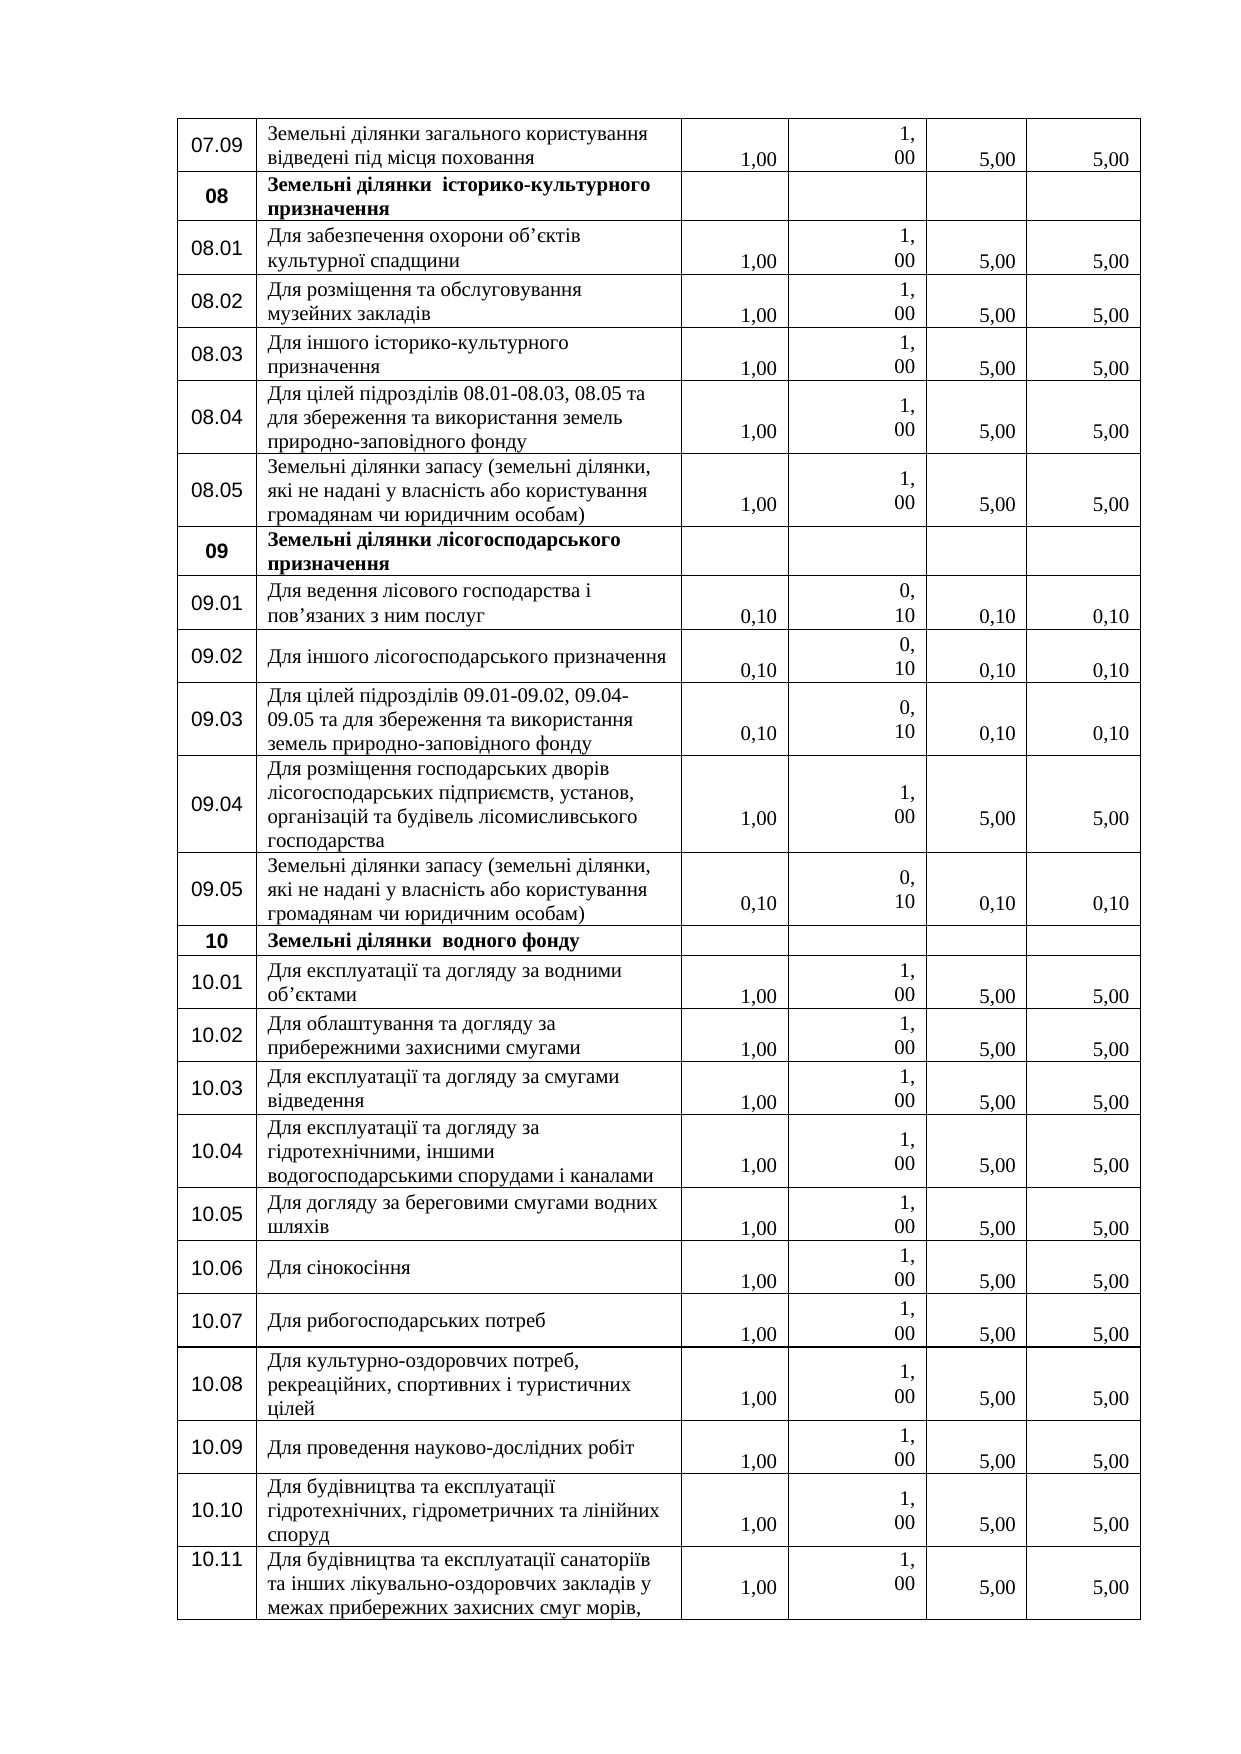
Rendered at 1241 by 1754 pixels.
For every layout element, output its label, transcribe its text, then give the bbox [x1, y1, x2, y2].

table_cell 09.01 [178, 576, 256, 628]
table_cell 10.03 [178, 1062, 256, 1114]
table_cell 5,00 [927, 1294, 1026, 1346]
table_cell 1,00 [682, 119, 788, 171]
table_cell 08.01 [178, 221, 256, 273]
table_cell [927, 527, 1026, 575]
table_cell [1027, 926, 1140, 954]
table_cell 1,00 [682, 1241, 788, 1293]
table_cell 5,00 [1027, 1294, 1140, 1346]
table_cell Для іншого лісогосподарського призначення [257, 630, 681, 682]
table_cell Для облаштування та догляду за прибережними захисними смугами [257, 1009, 681, 1061]
table_cell 0,10 [1027, 683, 1140, 755]
table_cell 08.02 [178, 275, 256, 327]
table_cell 5,00 [927, 119, 1026, 171]
table_cell 08 [178, 172, 256, 220]
table_cell 10.02 [178, 1009, 256, 1061]
table_cell 10.01 [178, 956, 256, 1008]
table_cell 5,00 [1027, 1009, 1140, 1061]
table_cell 1,00 [682, 1009, 788, 1061]
table_cell Земельні ділянки запасу (земельні ділянки, які не надані у власність або користування громадянам чи юридичним особам) [257, 853, 681, 925]
table_cell Для експлуатації та догляду за гідротехнічними, іншими водогосподарськими спорудами і каналами [257, 1115, 681, 1187]
table_cell 1,00 [682, 1348, 788, 1420]
table_cell 1,00 [789, 1421, 926, 1473]
table_cell 5,00 [927, 1474, 1026, 1546]
table_cell 09.03 [178, 683, 256, 755]
table_cell 1,00 [789, 119, 926, 171]
table_cell Земельні ділянки лісогосподарського призначення [257, 527, 681, 575]
table_cell 5,00 [927, 1547, 1026, 1619]
table_cell 1,00 [682, 1294, 788, 1346]
table_cell [682, 172, 788, 220]
table_cell 5,00 [1027, 1474, 1140, 1546]
table_cell 5,00 [1027, 1062, 1140, 1114]
table_cell 5,00 [927, 454, 1026, 526]
table_cell 10.06 [178, 1241, 256, 1293]
table_cell 5,00 [927, 1348, 1026, 1420]
table_cell 1,00 [682, 381, 788, 453]
table_cell 1,00 [682, 956, 788, 1008]
table_cell Для цілей підрозділів 09.01-09.02, 09.04-09.05 та для збереження та використання земель природно-заповідного фонду [257, 683, 681, 755]
table_cell Для іншого історико-культурного призначення [257, 328, 681, 380]
table_cell Для сінокосіння [257, 1241, 681, 1293]
table_cell 09.05 [178, 853, 256, 925]
table_cell Для забезпечення охорони об’єктів культурної спадщини [257, 221, 681, 273]
table_cell Для розміщення господарських дворів лісогосподарських підприємств, установ, організацій та будівель лісомисливського господарства [257, 756, 681, 852]
table_cell 0,10 [682, 630, 788, 682]
table_cell 0,10 [1027, 576, 1140, 628]
table_cell [789, 527, 926, 575]
table_cell 0,10 [927, 683, 1026, 755]
table_cell 5,00 [927, 1062, 1026, 1114]
table_cell 1,00 [789, 756, 926, 852]
table_cell 5,00 [1027, 1241, 1140, 1293]
table_cell 0,10 [789, 683, 926, 755]
table_cell Для культурно-оздоровчих потреб, рекреаційних, спортивних і туристичних цілей [257, 1348, 681, 1420]
table_cell 1,00 [682, 1547, 788, 1619]
table_cell [682, 527, 788, 575]
table_cell 5,00 [927, 1115, 1026, 1187]
table_cell 5,00 [1027, 119, 1140, 171]
table_cell 5,00 [1027, 454, 1140, 526]
table_cell Для рибогосподарських потреб [257, 1294, 681, 1346]
table_cell 0,10 [927, 853, 1026, 925]
table_cell 5,00 [1027, 1421, 1140, 1473]
table_cell 5,00 [927, 756, 1026, 852]
table_cell Для експлуатації та догляду за смугами відведення [257, 1062, 681, 1114]
table_cell 1,00 [789, 1474, 926, 1546]
table_cell 08.05 [178, 454, 256, 526]
table_cell 0,10 [789, 576, 926, 628]
table_cell 5,00 [1027, 221, 1140, 273]
table_cell 1,00 [789, 1294, 926, 1346]
table_cell 1,00 [789, 1241, 926, 1293]
table_cell 0,10 [789, 630, 926, 682]
table_cell 08.04 [178, 381, 256, 453]
table_cell 10.10 [178, 1474, 256, 1546]
table_cell 5,00 [1027, 956, 1140, 1008]
table_cell 5,00 [927, 1421, 1026, 1473]
table_cell 1,00 [682, 1421, 788, 1473]
table_cell 0,10 [927, 630, 1026, 682]
table_cell 1,00 [682, 756, 788, 852]
table_cell 07.09 [178, 119, 256, 171]
table_cell 09.02 [178, 630, 256, 682]
table_cell 0,10 [682, 683, 788, 755]
table_cell 5,00 [927, 381, 1026, 453]
table_cell Земельні ділянки запасу (земельні ділянки, які не надані у власність або користування громадянам чи юридичним особам) [257, 454, 681, 526]
table_cell 08.03 [178, 328, 256, 380]
table_cell 5,00 [927, 956, 1026, 1008]
table_cell 0,10 [789, 853, 926, 925]
table_cell [927, 172, 1026, 220]
table_cell 0,10 [682, 576, 788, 628]
table_cell [789, 172, 926, 220]
table_cell 5,00 [927, 221, 1026, 273]
table_cell [1027, 527, 1140, 575]
table_cell 5,00 [1027, 1115, 1140, 1187]
table_cell 5,00 [1027, 381, 1140, 453]
table_cell 5,00 [1027, 275, 1140, 327]
table_cell 1,00 [789, 454, 926, 526]
table_cell [1027, 172, 1140, 220]
table_cell Для цілей підрозділів 08.01-08.03, 08.05 та для збереження та використання земель природно-заповідного фонду [257, 381, 681, 453]
table_cell Для проведення науково-дослідних робіт [257, 1421, 681, 1473]
table_cell 5,00 [1027, 756, 1140, 852]
table_cell 0,10 [1027, 853, 1140, 925]
table_cell 1,00 [682, 275, 788, 327]
table_cell 10.08 [178, 1348, 256, 1420]
table_cell 10.04 [178, 1115, 256, 1187]
table_cell 1,00 [682, 221, 788, 273]
table_cell 1,00 [789, 1115, 926, 1187]
table_cell 5,00 [1027, 1188, 1140, 1240]
table_cell 1,00 [789, 381, 926, 453]
table_cell 09.04 [178, 756, 256, 852]
table_cell 1,00 [682, 1474, 788, 1546]
table_cell [927, 926, 1026, 954]
table_cell 1,00 [682, 454, 788, 526]
table_cell 0,10 [682, 853, 788, 925]
table_cell 1,00 [789, 1062, 926, 1114]
table_cell Земельні ділянки загального користування відведені під місця поховання [257, 119, 681, 171]
table_cell Земельні ділянки водного фонду [257, 926, 681, 954]
table_cell 1,00 [789, 328, 926, 380]
table_cell 1,00 [682, 328, 788, 380]
table_cell 1,00 [789, 1547, 926, 1619]
table_cell Для експлуатації та догляду за водними об’єктами [257, 956, 681, 1008]
table_cell Для ведення лісового господарства і пов’язаних з ним послуг [257, 576, 681, 628]
table_cell [682, 926, 788, 954]
table_cell 0,10 [927, 576, 1026, 628]
table_cell 1,00 [682, 1115, 788, 1187]
table_cell 10 [178, 926, 256, 954]
table_cell Земельні ділянки історико-культурного призначення [257, 172, 681, 220]
table_cell 5,00 [1027, 1547, 1140, 1619]
table_cell 10.05 [178, 1188, 256, 1240]
table_cell 1,00 [789, 956, 926, 1008]
table_cell 1,00 [789, 1348, 926, 1420]
table_cell 5,00 [1027, 328, 1140, 380]
table_cell Для догляду за береговими смугами водних шляхів [257, 1188, 681, 1240]
table_cell 1,00 [682, 1188, 788, 1240]
table_cell Для будівництва та експлуатації гідротехнічних, гідрометричних та лінійних споруд [257, 1474, 681, 1546]
table_cell 5,00 [927, 1241, 1026, 1293]
table_cell 1,00 [789, 1188, 926, 1240]
table_cell 10.07 [178, 1294, 256, 1346]
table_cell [257, 1547, 681, 1619]
table_cell Для розміщення та обслуговування музейних закладів [257, 275, 681, 327]
table_cell 10.11 [178, 1547, 256, 1619]
table_cell 5,00 [927, 275, 1026, 327]
table_cell 5,00 [1027, 1348, 1140, 1420]
table_cell 1,00 [789, 221, 926, 273]
table_cell 1,00 [789, 1009, 926, 1061]
table_cell 1,00 [682, 1062, 788, 1114]
table_cell 0,10 [1027, 630, 1140, 682]
table_cell 5,00 [927, 1009, 1026, 1061]
table_cell 10.09 [178, 1421, 256, 1473]
table_cell 5,00 [927, 328, 1026, 380]
table_cell 1,00 [789, 275, 926, 327]
table_cell 5,00 [927, 1188, 1026, 1240]
table_cell 09 [178, 527, 256, 575]
table_cell [789, 926, 926, 954]
